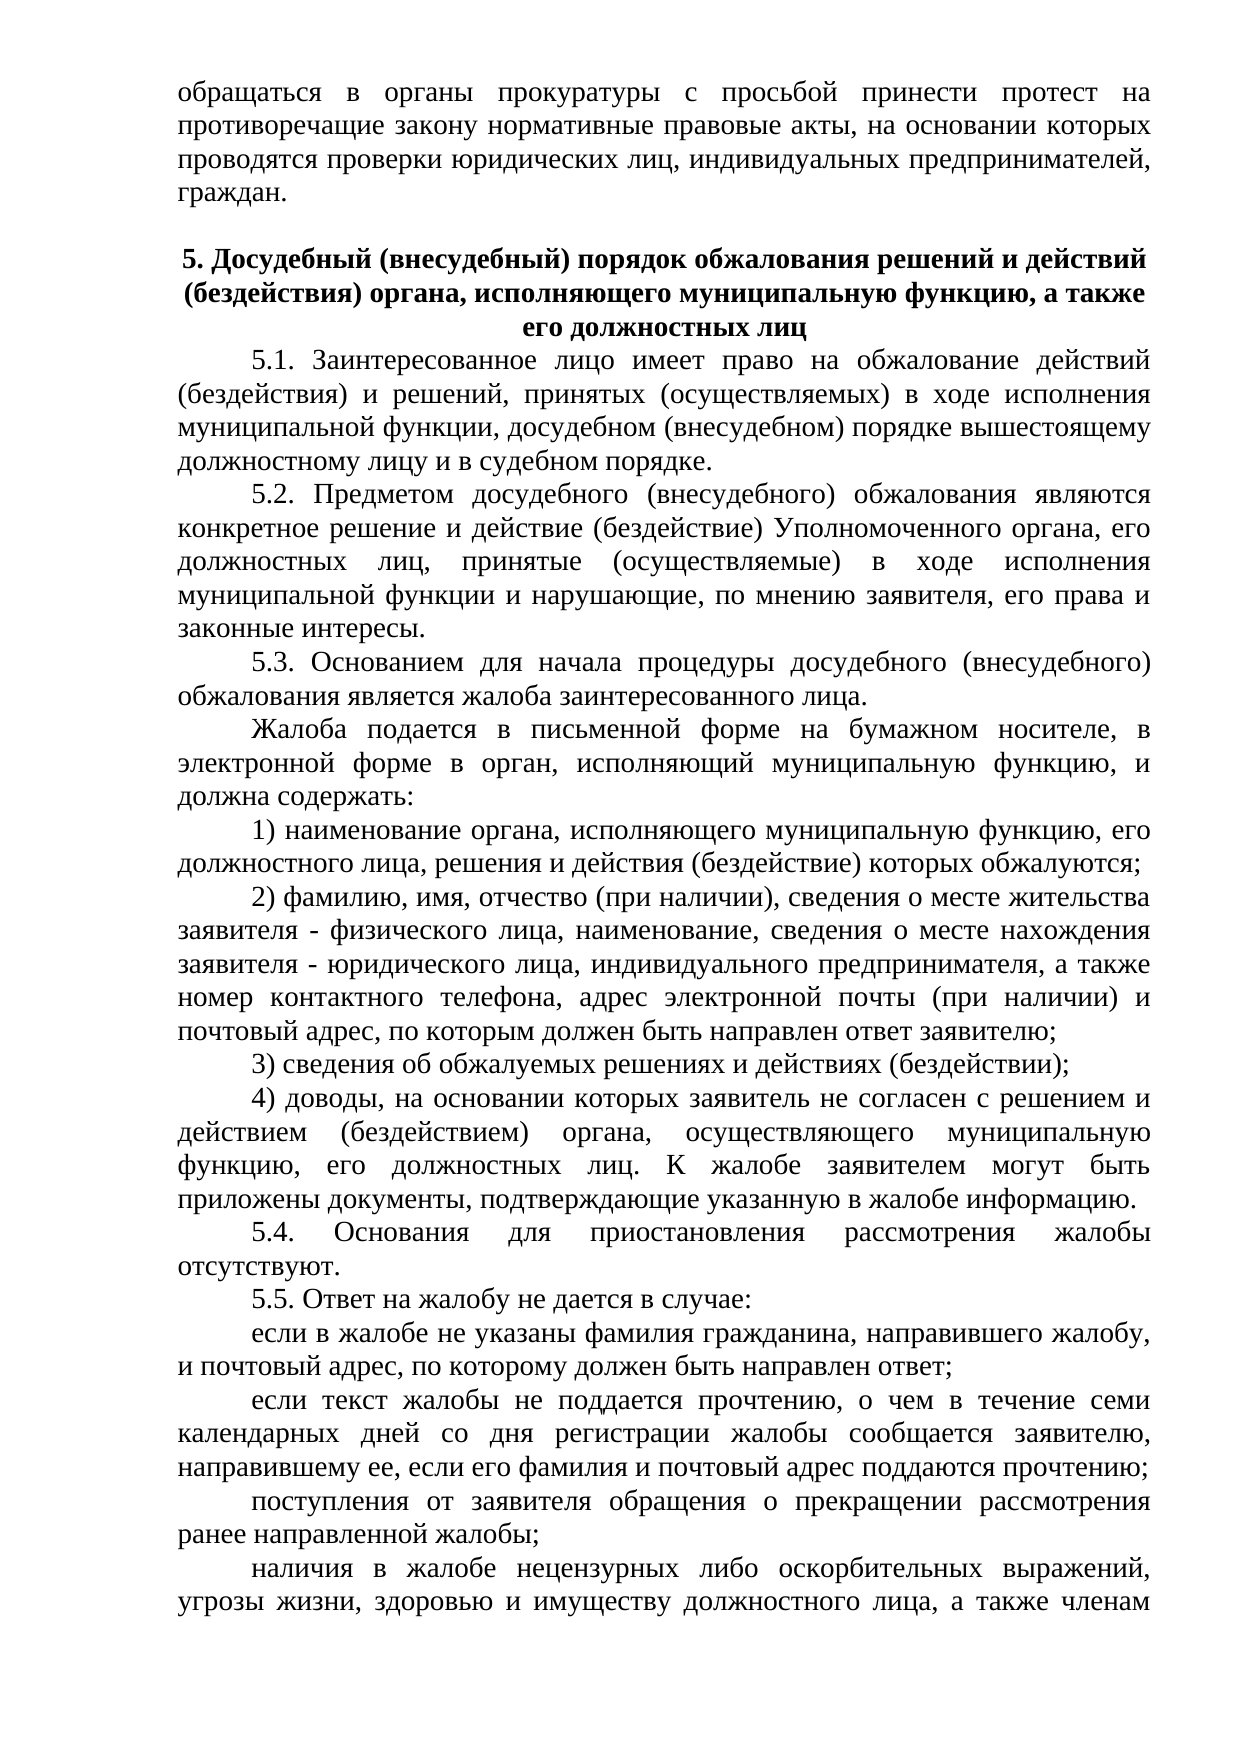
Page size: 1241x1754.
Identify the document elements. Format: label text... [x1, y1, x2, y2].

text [177, 74, 1152, 208]
text 3) сведения об обжалуемых решениях и действиях (бездействии); [177, 1047, 1152, 1080]
text 5. Досудебный (внесудебный) порядок обжалования решений и действий (бездействия) органа, исполняющего муниципальную функцию, а также его должностных лиц [177, 242, 1152, 342]
text 5.4. Основания для приостановления рассмотрения жалобы отсутствуют. [177, 1214, 1152, 1281]
text 5.2. Предметом досудебного (внесудебного) обжалования являются конкретное решение и действие (бездействие) Уполномоченного органа, его должностных лиц, принятые (осуществляемые) в ходе исполнения муниципальной функции и нарушающие, по мнению заявителя, его права и законные интересы. [177, 476, 1152, 644]
text 2) фамилию, имя, отчество (при наличии), сведения о месте жительства заявителя - физического лица, наименование, сведения о месте нахождения заявителя - юридического лица, индивидуального предпринимателя, а также номер контактного телефона, адрес электронной почты (при наличии) и почтовый адрес, по которым должен быть направлен ответ заявителю; [177, 879, 1152, 1047]
text 1) наименование органа, исполняющего муниципальную функцию, его должностного лица, решения и действия (бездействие) которых обжалуются; [177, 812, 1152, 879]
text поступления от заявителя обращения о прекращении рассмотрения ранее направленной жалобы; [177, 1483, 1152, 1550]
text 5.5. Ответ на жалобу не дается в случае: [177, 1281, 1152, 1315]
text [177, 1550, 1152, 1617]
text 5.3. Основанием для начала процедуры досудебного (внесудебного) обжалования является жалоба заинтересованного лица. [177, 644, 1152, 711]
text Жалоба подается в письменной форме на бумажном носителе, в электронной форме в орган, исполняющий муниципальную функцию, и должна содержать: [177, 711, 1152, 812]
text если текст жалобы не поддается прочтению, о чем в течение семи календарных дней со дня регистрации жалобы сообщается заявителю, направившему ее, если его фамилия и почтовый адрес поддаются прочтению; [177, 1382, 1152, 1483]
text если в жалобе не указаны фамилия гражданина, направившего жалобу, и почтовый адрес, по которому должен быть направлен ответ; [177, 1315, 1152, 1382]
text 5.1. Заинтересованное лицо имеет право на обжалование действий (бездействия) и решений, принятых (осуществляемых) в ходе исполнения муниципальной функции, досудебном (внесудебном) порядке вышестоящему должностному лицу и в судебном порядке. [177, 342, 1152, 476]
text 4) доводы, на основании которых заявитель не согласен с решением и действием (бездействием) органа, осуществляющего муниципальную функцию, его должностных лиц. К жалобе заявителем могут быть приложены документы, подтверждающие указанную в жалобе информацию. [177, 1080, 1152, 1214]
